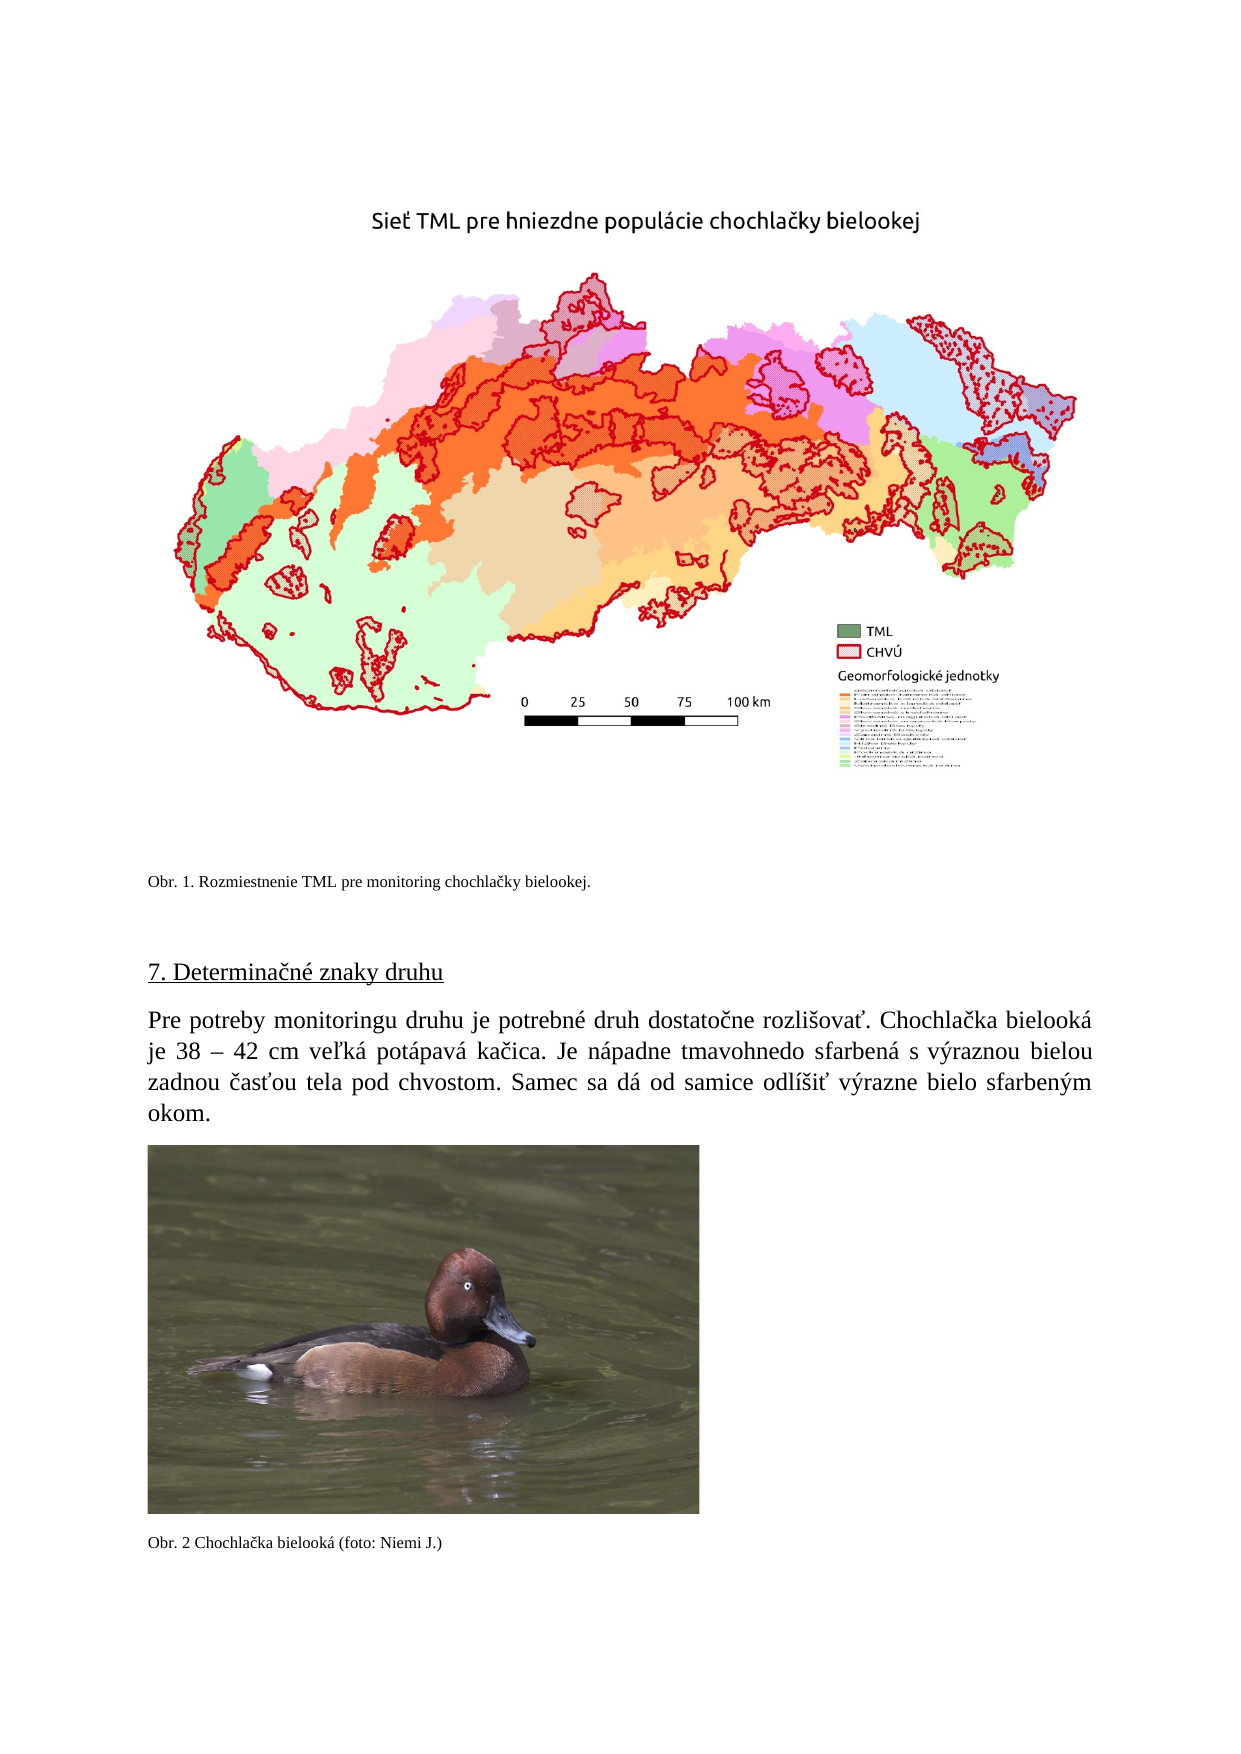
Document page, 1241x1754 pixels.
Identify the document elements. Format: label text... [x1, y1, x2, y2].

text Pre potreby monitoringu druhu je potrebné druh dostatočne rozlišovať. Chochlačka bielooká je 38 – 42 cm veľká potápavá kačica. Je nápadne tmavohnedo sfarbená s výraznou bielou zadnou časťou tela pod chvostom. Samec sa dá od samice odlíšiť výrazne bielo sfarbeným okom. [148, 1005, 1093, 1127]
text 7. Determinačné znaky druhu [148, 957, 1093, 986]
picture [147, 147, 1093, 816]
text Obr. 2 Chochlačka bielooká (foto: Niemi J.) [148, 1532, 1093, 1552]
picture [147, 1145, 700, 1514]
text Obr. 1. Rozmiestnenie TML pre monitoring chochlačky bielookej. [148, 872, 1093, 891]
